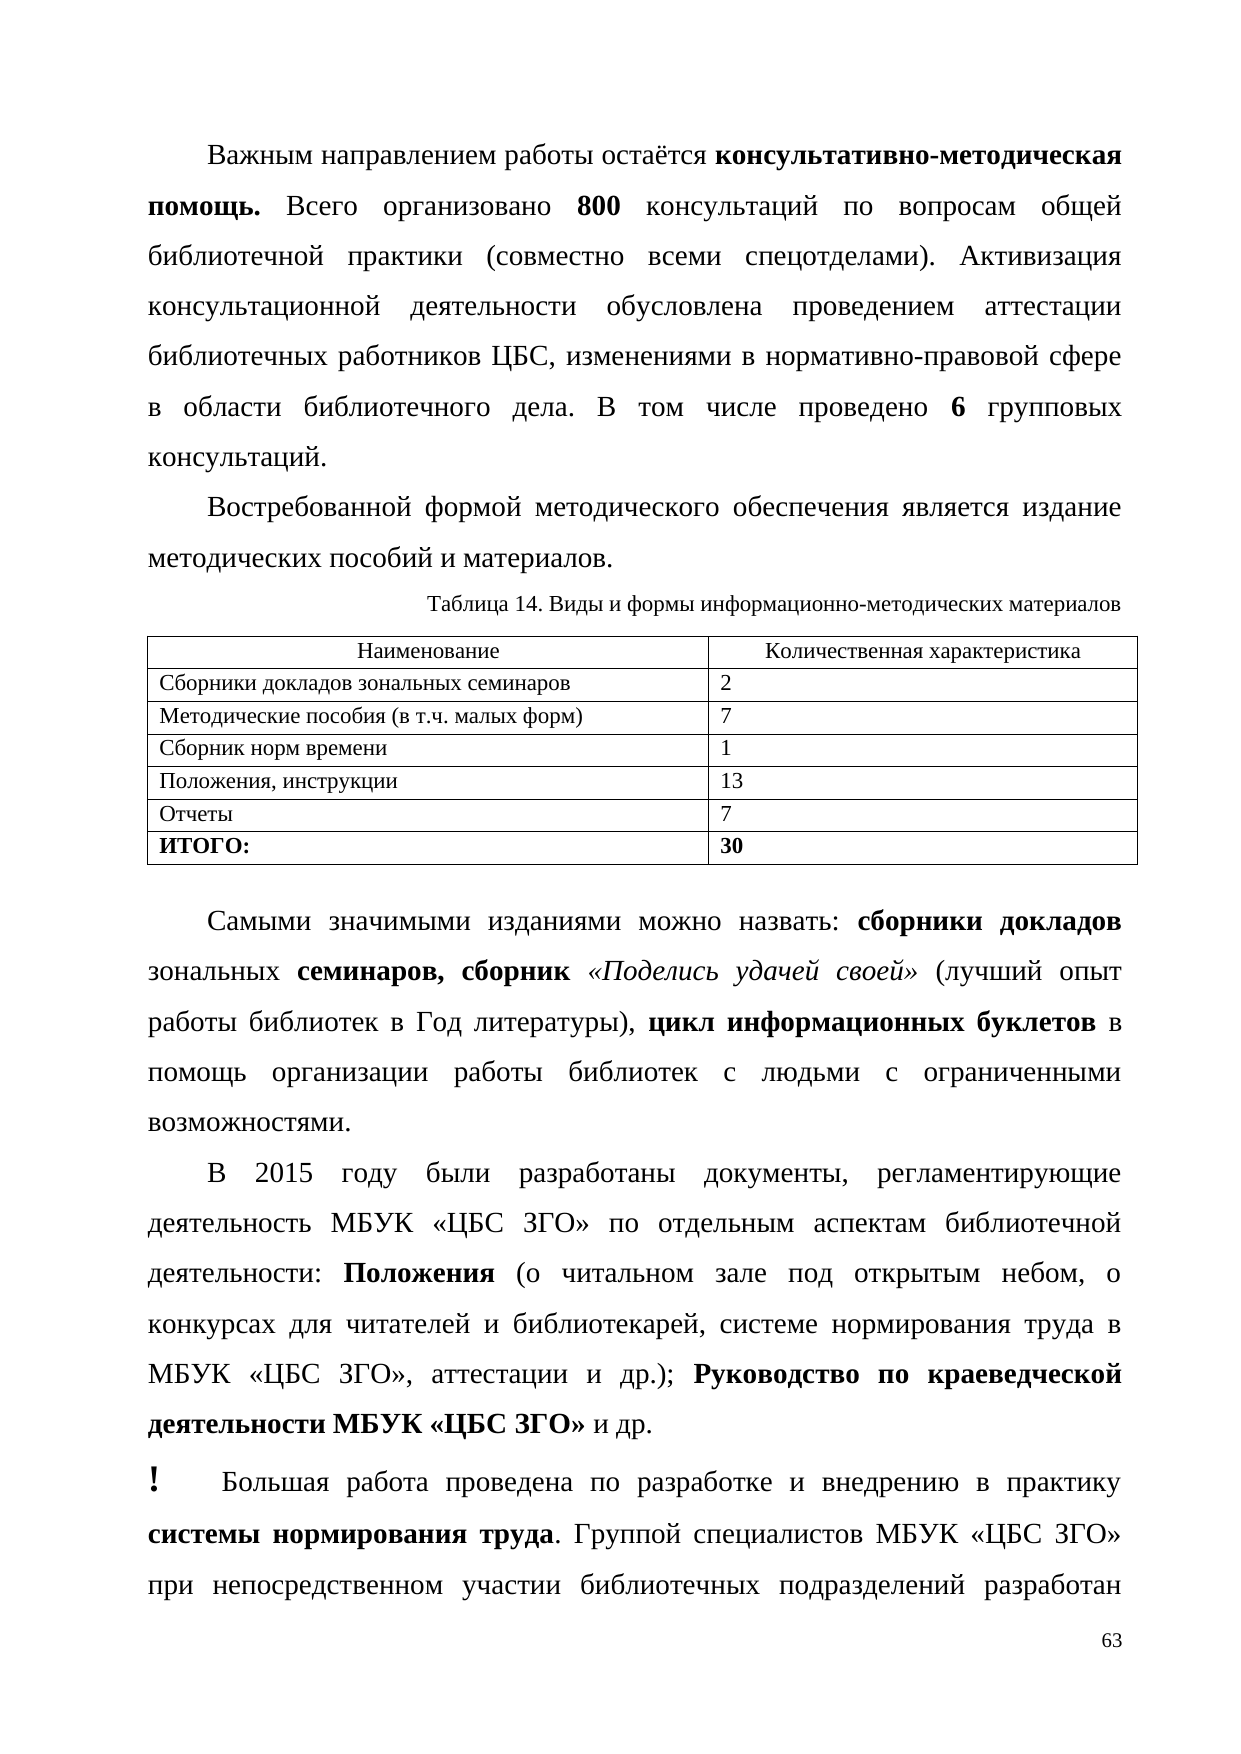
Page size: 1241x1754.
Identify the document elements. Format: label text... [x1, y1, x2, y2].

table_cell Сборник норм времени [148, 735, 708, 766]
table_cell 2 [709, 669, 1137, 701]
text В 2015 году были разработаны документы, регламентирующие деятельность МБУК «ЦБС ЗГО» по отдельным аспектам библиотечной деятельности: Положения (о читальном зале под открытым небом, о конкурсах для читателей и библиотекарей, системе нормирования труда в МБУК «ЦБС ЗГО», аттестации и др.); Руководство по краеведческой деятельности МБУК «ЦБС ЗГО» и др. [148, 1155, 1122, 1440]
table_cell Положения, инструкции [148, 767, 708, 799]
table_cell 1 [709, 735, 1137, 766]
table_cell 13 [709, 767, 1137, 799]
table_cell Сборники докладов зональных семинаров [148, 669, 708, 701]
text Самыми значимыми изданиями можно назвать: сборники докладов зональных семинаров, сборник «Поделись удачей своей» (лучший опыт работы библиотек в Год литературы), цикл информационных буклетов в помощь организации работы библиотек с людьми с ограниченными возможностями. [148, 903, 1122, 1138]
table_cell Отчеты [148, 800, 708, 831]
text Таблица 14. Виды и формы информационно-методических материалов [148, 590, 1122, 616]
table_cell 7 [709, 702, 1137, 733]
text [148, 1457, 1122, 1600]
table_cell 7 [709, 800, 1137, 831]
text Востребованной формой методического обеспечения является издание методических пособий и материалов. [148, 489, 1122, 573]
table_cell Методические пособия (в т.ч. малых форм) [148, 702, 708, 733]
text Важным направлением работы остаётся консультативно-методическая помощь. Всего организовано 800 консультаций по вопросам общей библиотечной практики (совместно всеми спецотделами). Активизация консультационной деятельности обусловлена проведением аттестации библиотечных работников ЦБС, изменениями в нормативно-правовой сфере в области библиотечного дела. В том числе проведено 6 групповых консультаций. [148, 137, 1122, 473]
table_header Наименование [148, 637, 708, 668]
table_header Количественная характеристика [709, 637, 1137, 668]
table_cell 30 [709, 832, 1137, 864]
table_cell ИТОГО: [148, 832, 708, 864]
